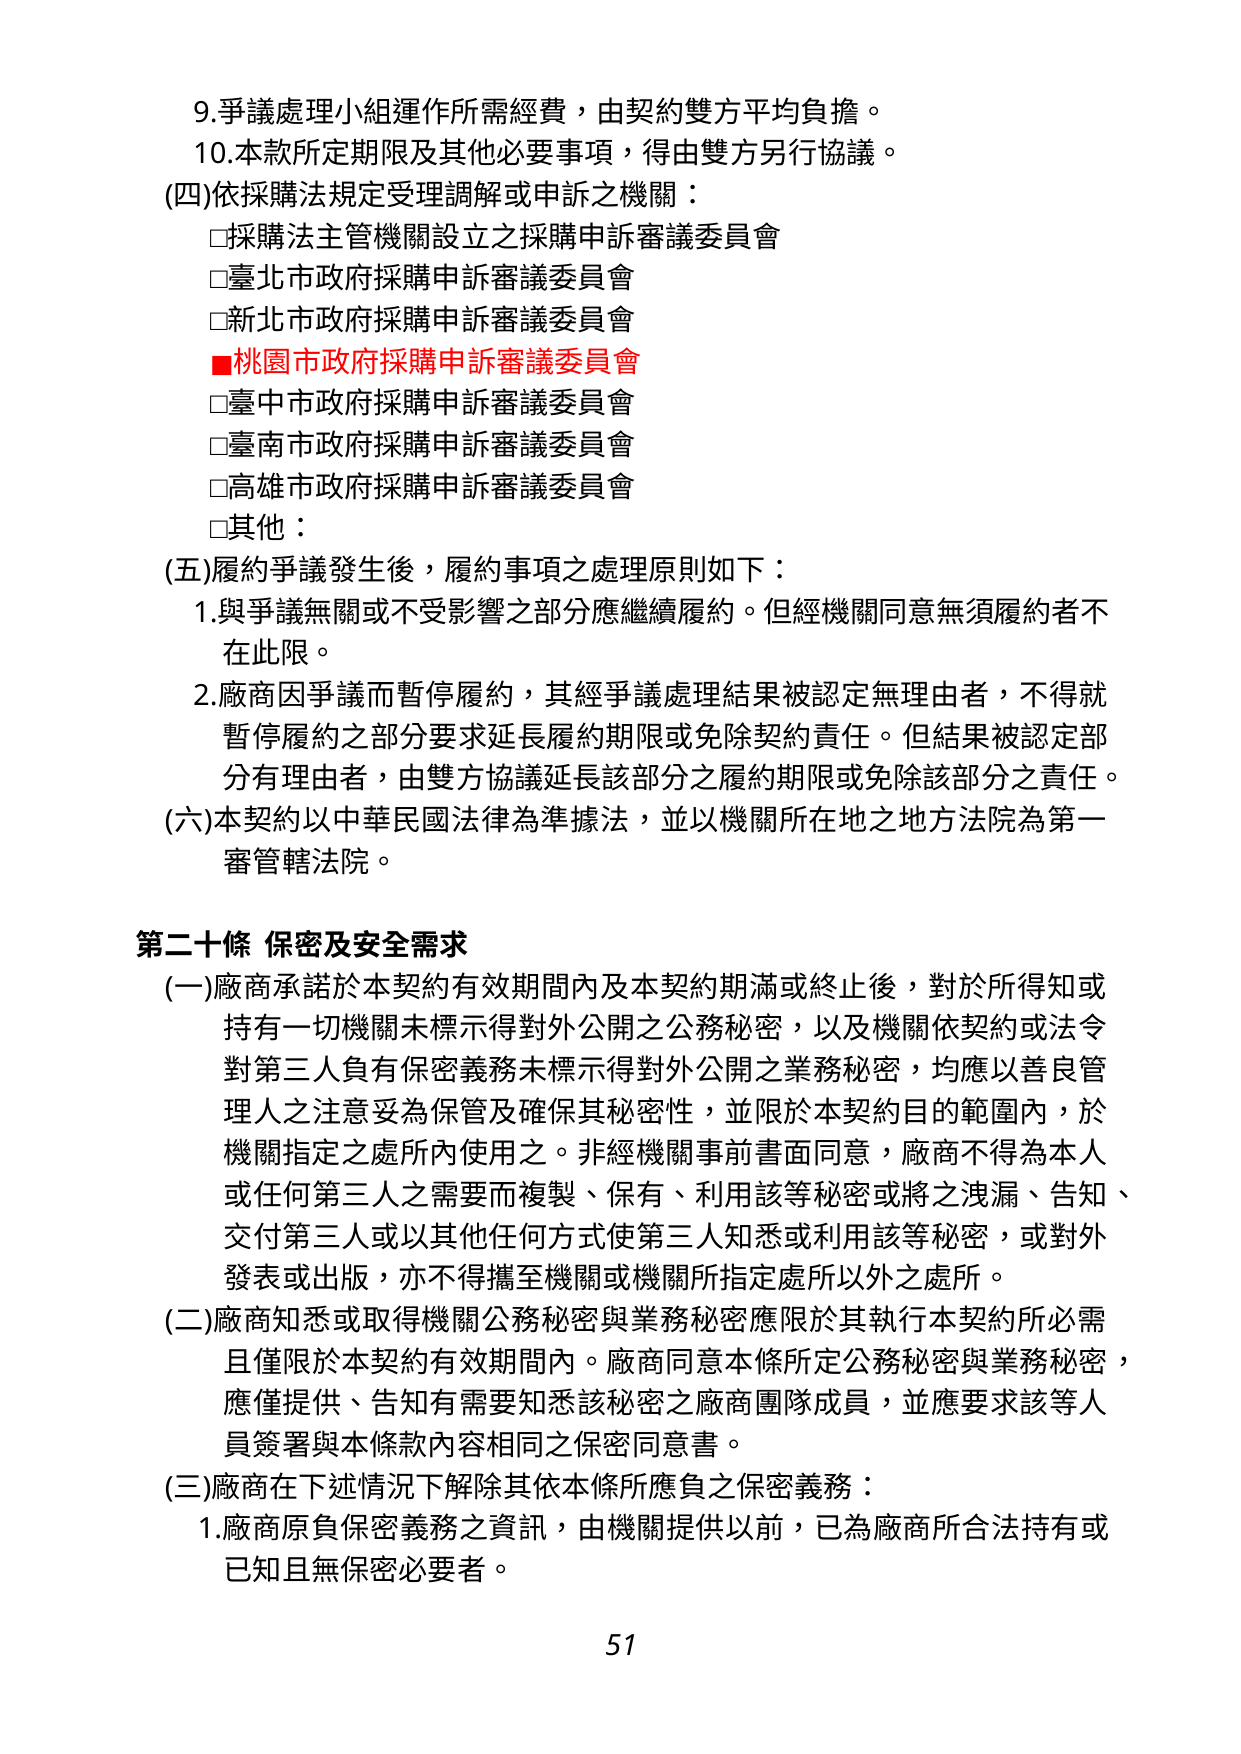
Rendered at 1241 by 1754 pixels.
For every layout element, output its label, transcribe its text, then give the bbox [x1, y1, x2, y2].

text □其他： [210, 505, 1109, 547]
text □新北市政府採購申訴審議委員會 [210, 297, 1109, 339]
text (六)本契約以中華民國法律為準據法，並以機關所在地之地方法院為第一審管轄法院。 [164, 797, 1109, 880]
text □臺南市政府採購申訴審議委員會 [210, 422, 1109, 464]
text (三)廠商在下述情況下解除其依本條所應負之保密義務： [164, 1464, 1109, 1505]
text 第二十條 保密及安全需求 [135, 922, 1109, 964]
text 1.與爭議無關或不受影響之部分應繼續履約。但經機關同意無須履約者不在此限。 [193, 589, 1109, 672]
text ■桃園市政府採購申訴審議委員會 [210, 339, 1109, 380]
text 1.廠商原負保密義務之資訊，由機關提供以前，已為廠商所合法持有或已知且無保密必要者。 [197, 1505, 1109, 1589]
text 9.爭議處理小組運作所需經費，由契約雙方平均負擔。 [193, 89, 1107, 130]
text 2.廠商因爭議而暫停履約，其經爭議處理結果被認定無理由者，不得就暫停履約之部分要求延長履約期限或免除契約責任。但結果被認定部分有理由者，由雙方協議延長該部分之履約期限或免除該部分之責任。 [193, 672, 1109, 797]
text □高雄市政府採購申訴審議委員會 [210, 464, 1109, 505]
text (二)廠商知悉或取得機關公務秘密與業務秘密應限於其執行本契約所必需且僅限於本契約有效期間內。廠商同意本條所定公務秘密與業務秘密，應僅提供、告知有需要知悉該秘密之廠商團隊成員，並應要求該等人員簽署與本條款內容相同之保密同意書。 [164, 1297, 1109, 1464]
text □臺北市政府採購申訴審議委員會 [210, 255, 1109, 297]
text □採購法主管機關設立之採購申訴審議委員會 [210, 214, 1109, 255]
text (一)廠商承諾於本契約有效期間內及本契約期滿或終止後，對於所得知或持有一切機關未標示得對外公開之公務秘密，以及機關依契約或法令對第三人負有保密義務未標示得對外公開之業務秘密，均應以善良管理人之注意妥為保管及確保其秘密性，並限於本契約目的範圍內，於機關指定之處所內使用之。非經機關事前書面同意，廠商不得為本人或任何第三人之需要而複製、保有、利用該等秘密或將之洩漏、告知、交付第三人或以其他任何方式使第三人知悉或利用該等秘密，或對外發表或出版，亦不得攜至機關或機關所指定處所以外之處所。 [164, 964, 1109, 1297]
text (五)履約爭議發生後，履約事項之處理原則如下： [164, 547, 1109, 589]
text □臺中市政府採購申訴審議委員會 [210, 380, 1109, 422]
text (四)依採購法規定受理調解或申訴之機關： [164, 172, 1109, 214]
text 10.本款所定期限及其他必要事項，得由雙方另行協議。 [193, 130, 1107, 172]
